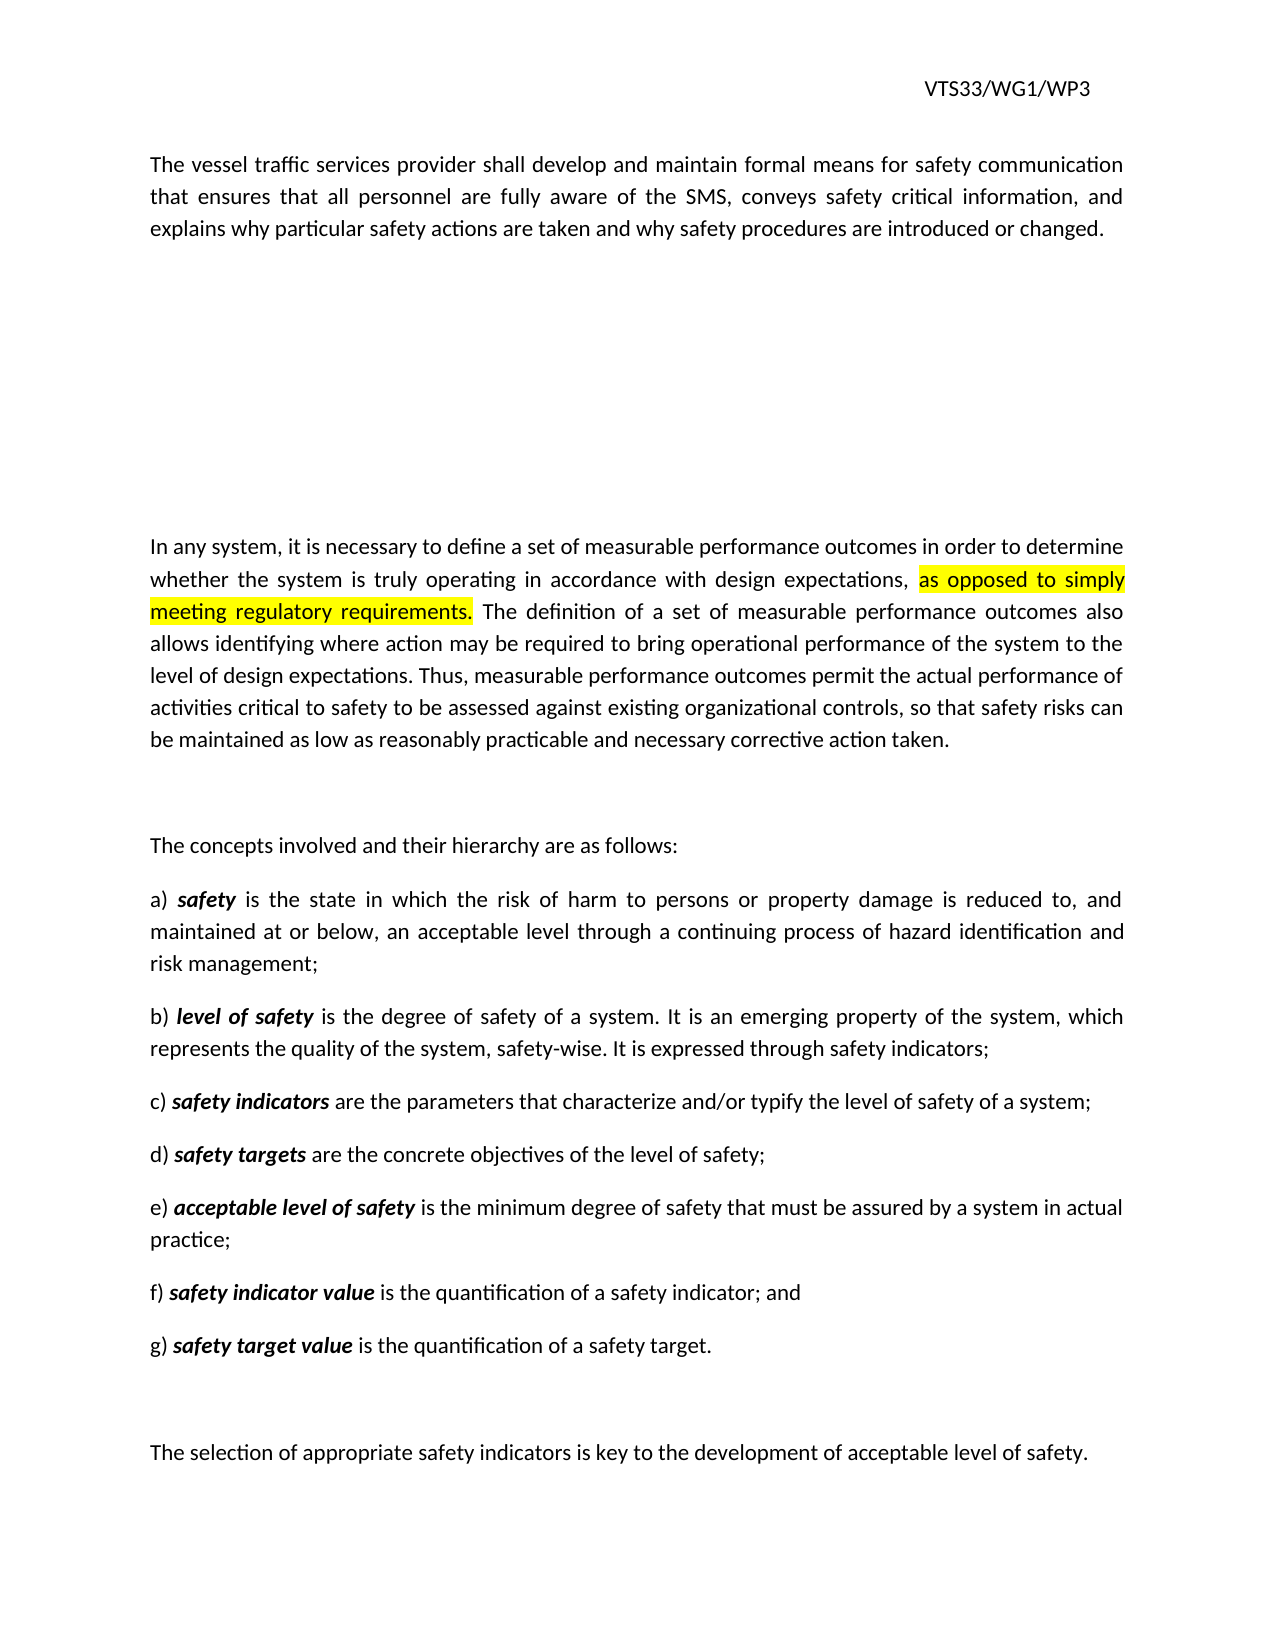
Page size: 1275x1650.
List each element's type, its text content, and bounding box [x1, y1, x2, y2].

text In any system, it is necessary to define a set of measurable performance outcomes in order to determine whether the system is truly operating in accordance with design expectations, as opposed to simply meeting regulatory requirements. The definition of a set of measurable performance outcomes also allows identifying where action may be required to bring operational performance of the system to the level of design expectations. Thus, measurable performance outcomes permit the actual performance of activities critical to safety to be assessed against existing organizational controls, so that safety risks can be maintained as low as reasonably practicable and necessary corrective action taken. [150, 532, 1125, 754]
text d) safety targets are the concrete objectives of the level of safety; [150, 1140, 1125, 1168]
text a) safety is the state in which the risk of harm to persons or property damage is reduced to, and maintained at or below, an acceptable level through a continuing process of hazard identification and risk management; [150, 885, 1125, 977]
text The selection of appropriate safety indicators is key to the development of acceptable level of safety. [150, 1438, 1125, 1466]
text e) acceptable level of safety is the minimum degree of safety that must be assured by a system in actual practice; [150, 1193, 1125, 1253]
text f) safety indicator value is the quantification of a safety indicator; and [150, 1278, 1125, 1307]
text b) level of safety is the degree of safety of a system. It is an emerging property of the system, which represents the quality of the system, safety-wise. It is expressed through safety indicators; [150, 1002, 1125, 1062]
text The vessel traffic services provider shall develop and maintain formal means for safety communication that ensures that all personnel are fully aware of the SMS, conveys safety critical information, and explains why particular safety actions are taken and why safety procedures are introduced or changed. [150, 150, 1125, 242]
text g) safety target value is the quantification of a safety target. [150, 1332, 1125, 1359]
text c) safety indicators are the parameters that characterize and/or typify the level of safety of a system; [150, 1087, 1125, 1115]
text The concepts involved and their hierarchy are as follows: [150, 832, 1125, 860]
